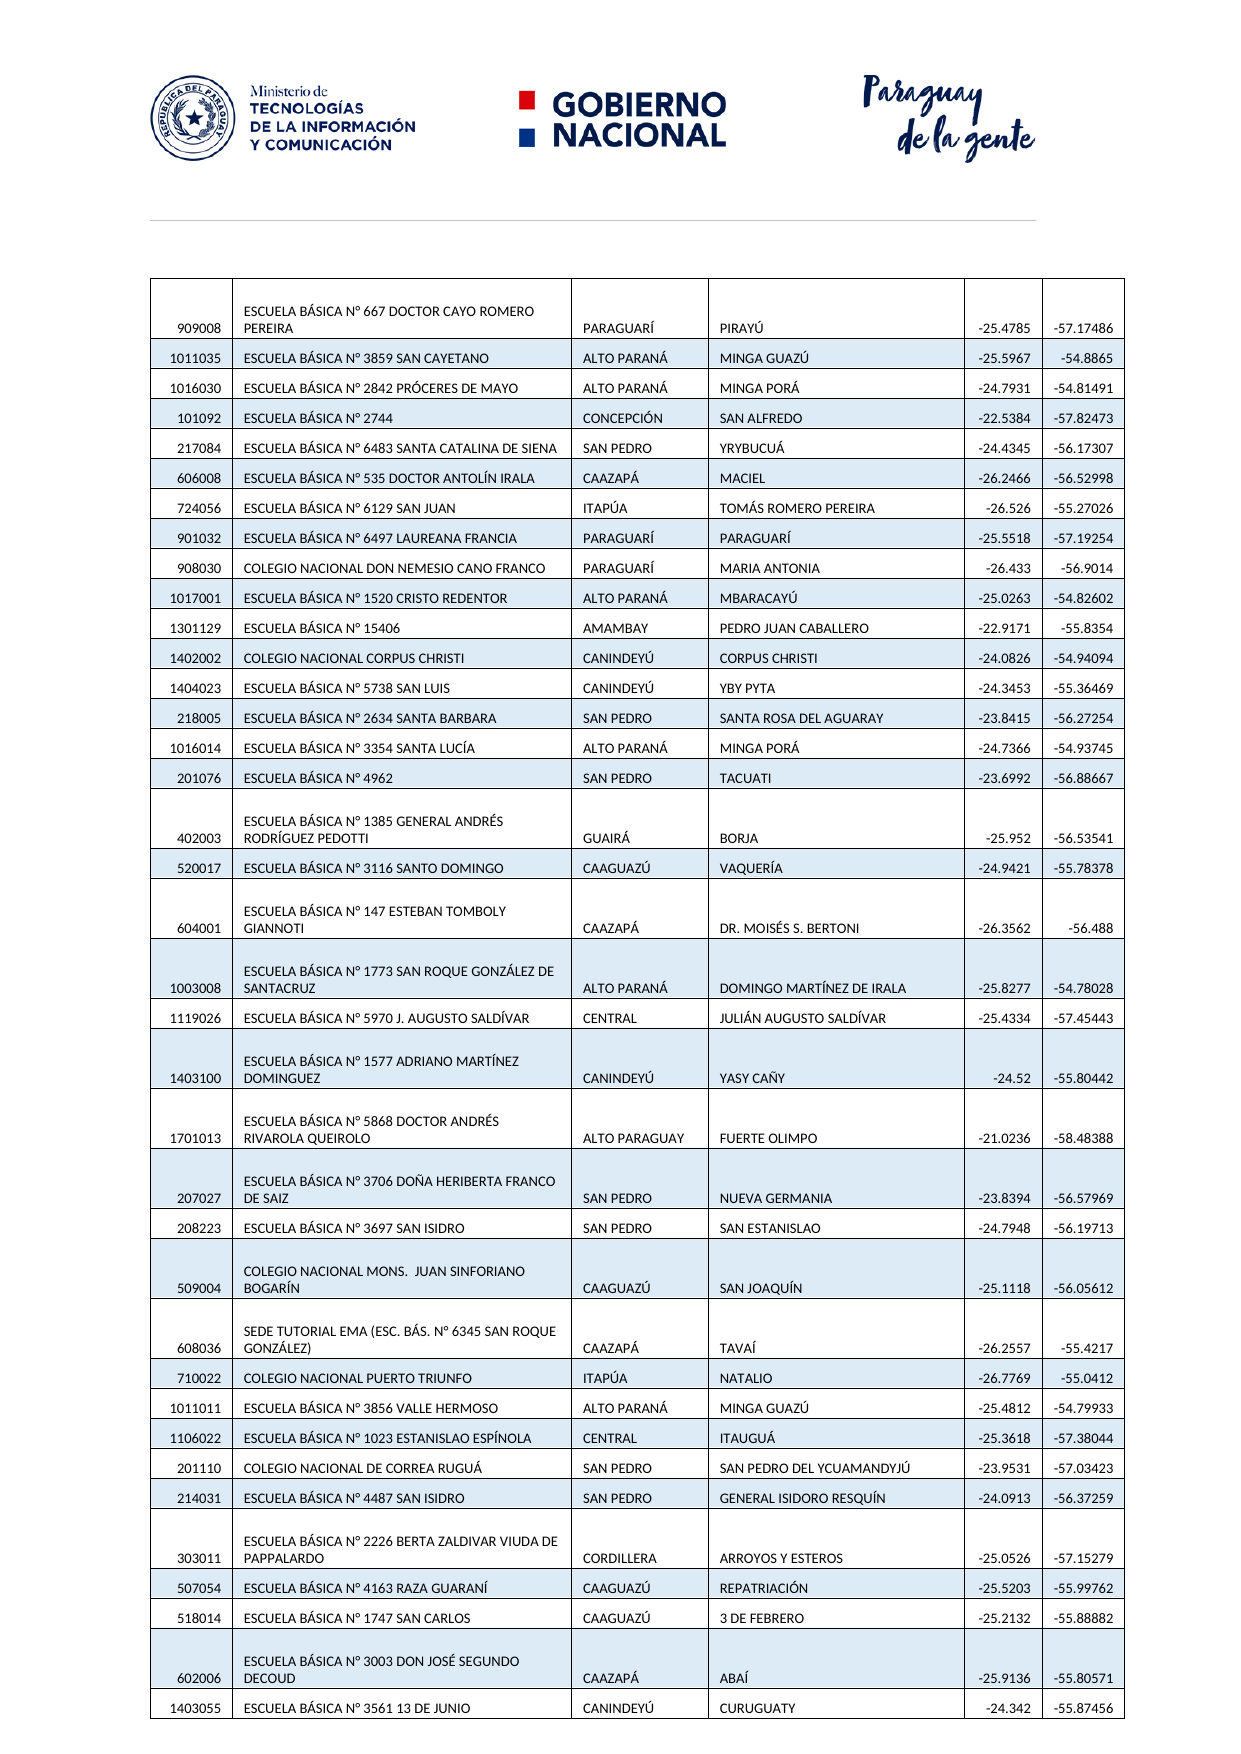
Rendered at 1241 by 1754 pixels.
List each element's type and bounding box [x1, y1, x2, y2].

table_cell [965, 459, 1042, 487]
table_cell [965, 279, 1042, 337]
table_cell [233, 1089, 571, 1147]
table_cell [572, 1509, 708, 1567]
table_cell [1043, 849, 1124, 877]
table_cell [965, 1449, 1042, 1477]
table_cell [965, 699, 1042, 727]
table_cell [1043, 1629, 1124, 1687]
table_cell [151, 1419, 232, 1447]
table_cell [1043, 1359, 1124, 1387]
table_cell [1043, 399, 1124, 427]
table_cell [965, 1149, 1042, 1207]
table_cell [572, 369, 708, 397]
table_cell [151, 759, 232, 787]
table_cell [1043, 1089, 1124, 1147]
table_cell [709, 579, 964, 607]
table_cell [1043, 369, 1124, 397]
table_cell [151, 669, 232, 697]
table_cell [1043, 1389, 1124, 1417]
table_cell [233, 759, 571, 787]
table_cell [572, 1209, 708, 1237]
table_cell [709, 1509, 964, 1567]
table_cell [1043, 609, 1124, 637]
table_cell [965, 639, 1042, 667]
picture [150, 75, 1035, 163]
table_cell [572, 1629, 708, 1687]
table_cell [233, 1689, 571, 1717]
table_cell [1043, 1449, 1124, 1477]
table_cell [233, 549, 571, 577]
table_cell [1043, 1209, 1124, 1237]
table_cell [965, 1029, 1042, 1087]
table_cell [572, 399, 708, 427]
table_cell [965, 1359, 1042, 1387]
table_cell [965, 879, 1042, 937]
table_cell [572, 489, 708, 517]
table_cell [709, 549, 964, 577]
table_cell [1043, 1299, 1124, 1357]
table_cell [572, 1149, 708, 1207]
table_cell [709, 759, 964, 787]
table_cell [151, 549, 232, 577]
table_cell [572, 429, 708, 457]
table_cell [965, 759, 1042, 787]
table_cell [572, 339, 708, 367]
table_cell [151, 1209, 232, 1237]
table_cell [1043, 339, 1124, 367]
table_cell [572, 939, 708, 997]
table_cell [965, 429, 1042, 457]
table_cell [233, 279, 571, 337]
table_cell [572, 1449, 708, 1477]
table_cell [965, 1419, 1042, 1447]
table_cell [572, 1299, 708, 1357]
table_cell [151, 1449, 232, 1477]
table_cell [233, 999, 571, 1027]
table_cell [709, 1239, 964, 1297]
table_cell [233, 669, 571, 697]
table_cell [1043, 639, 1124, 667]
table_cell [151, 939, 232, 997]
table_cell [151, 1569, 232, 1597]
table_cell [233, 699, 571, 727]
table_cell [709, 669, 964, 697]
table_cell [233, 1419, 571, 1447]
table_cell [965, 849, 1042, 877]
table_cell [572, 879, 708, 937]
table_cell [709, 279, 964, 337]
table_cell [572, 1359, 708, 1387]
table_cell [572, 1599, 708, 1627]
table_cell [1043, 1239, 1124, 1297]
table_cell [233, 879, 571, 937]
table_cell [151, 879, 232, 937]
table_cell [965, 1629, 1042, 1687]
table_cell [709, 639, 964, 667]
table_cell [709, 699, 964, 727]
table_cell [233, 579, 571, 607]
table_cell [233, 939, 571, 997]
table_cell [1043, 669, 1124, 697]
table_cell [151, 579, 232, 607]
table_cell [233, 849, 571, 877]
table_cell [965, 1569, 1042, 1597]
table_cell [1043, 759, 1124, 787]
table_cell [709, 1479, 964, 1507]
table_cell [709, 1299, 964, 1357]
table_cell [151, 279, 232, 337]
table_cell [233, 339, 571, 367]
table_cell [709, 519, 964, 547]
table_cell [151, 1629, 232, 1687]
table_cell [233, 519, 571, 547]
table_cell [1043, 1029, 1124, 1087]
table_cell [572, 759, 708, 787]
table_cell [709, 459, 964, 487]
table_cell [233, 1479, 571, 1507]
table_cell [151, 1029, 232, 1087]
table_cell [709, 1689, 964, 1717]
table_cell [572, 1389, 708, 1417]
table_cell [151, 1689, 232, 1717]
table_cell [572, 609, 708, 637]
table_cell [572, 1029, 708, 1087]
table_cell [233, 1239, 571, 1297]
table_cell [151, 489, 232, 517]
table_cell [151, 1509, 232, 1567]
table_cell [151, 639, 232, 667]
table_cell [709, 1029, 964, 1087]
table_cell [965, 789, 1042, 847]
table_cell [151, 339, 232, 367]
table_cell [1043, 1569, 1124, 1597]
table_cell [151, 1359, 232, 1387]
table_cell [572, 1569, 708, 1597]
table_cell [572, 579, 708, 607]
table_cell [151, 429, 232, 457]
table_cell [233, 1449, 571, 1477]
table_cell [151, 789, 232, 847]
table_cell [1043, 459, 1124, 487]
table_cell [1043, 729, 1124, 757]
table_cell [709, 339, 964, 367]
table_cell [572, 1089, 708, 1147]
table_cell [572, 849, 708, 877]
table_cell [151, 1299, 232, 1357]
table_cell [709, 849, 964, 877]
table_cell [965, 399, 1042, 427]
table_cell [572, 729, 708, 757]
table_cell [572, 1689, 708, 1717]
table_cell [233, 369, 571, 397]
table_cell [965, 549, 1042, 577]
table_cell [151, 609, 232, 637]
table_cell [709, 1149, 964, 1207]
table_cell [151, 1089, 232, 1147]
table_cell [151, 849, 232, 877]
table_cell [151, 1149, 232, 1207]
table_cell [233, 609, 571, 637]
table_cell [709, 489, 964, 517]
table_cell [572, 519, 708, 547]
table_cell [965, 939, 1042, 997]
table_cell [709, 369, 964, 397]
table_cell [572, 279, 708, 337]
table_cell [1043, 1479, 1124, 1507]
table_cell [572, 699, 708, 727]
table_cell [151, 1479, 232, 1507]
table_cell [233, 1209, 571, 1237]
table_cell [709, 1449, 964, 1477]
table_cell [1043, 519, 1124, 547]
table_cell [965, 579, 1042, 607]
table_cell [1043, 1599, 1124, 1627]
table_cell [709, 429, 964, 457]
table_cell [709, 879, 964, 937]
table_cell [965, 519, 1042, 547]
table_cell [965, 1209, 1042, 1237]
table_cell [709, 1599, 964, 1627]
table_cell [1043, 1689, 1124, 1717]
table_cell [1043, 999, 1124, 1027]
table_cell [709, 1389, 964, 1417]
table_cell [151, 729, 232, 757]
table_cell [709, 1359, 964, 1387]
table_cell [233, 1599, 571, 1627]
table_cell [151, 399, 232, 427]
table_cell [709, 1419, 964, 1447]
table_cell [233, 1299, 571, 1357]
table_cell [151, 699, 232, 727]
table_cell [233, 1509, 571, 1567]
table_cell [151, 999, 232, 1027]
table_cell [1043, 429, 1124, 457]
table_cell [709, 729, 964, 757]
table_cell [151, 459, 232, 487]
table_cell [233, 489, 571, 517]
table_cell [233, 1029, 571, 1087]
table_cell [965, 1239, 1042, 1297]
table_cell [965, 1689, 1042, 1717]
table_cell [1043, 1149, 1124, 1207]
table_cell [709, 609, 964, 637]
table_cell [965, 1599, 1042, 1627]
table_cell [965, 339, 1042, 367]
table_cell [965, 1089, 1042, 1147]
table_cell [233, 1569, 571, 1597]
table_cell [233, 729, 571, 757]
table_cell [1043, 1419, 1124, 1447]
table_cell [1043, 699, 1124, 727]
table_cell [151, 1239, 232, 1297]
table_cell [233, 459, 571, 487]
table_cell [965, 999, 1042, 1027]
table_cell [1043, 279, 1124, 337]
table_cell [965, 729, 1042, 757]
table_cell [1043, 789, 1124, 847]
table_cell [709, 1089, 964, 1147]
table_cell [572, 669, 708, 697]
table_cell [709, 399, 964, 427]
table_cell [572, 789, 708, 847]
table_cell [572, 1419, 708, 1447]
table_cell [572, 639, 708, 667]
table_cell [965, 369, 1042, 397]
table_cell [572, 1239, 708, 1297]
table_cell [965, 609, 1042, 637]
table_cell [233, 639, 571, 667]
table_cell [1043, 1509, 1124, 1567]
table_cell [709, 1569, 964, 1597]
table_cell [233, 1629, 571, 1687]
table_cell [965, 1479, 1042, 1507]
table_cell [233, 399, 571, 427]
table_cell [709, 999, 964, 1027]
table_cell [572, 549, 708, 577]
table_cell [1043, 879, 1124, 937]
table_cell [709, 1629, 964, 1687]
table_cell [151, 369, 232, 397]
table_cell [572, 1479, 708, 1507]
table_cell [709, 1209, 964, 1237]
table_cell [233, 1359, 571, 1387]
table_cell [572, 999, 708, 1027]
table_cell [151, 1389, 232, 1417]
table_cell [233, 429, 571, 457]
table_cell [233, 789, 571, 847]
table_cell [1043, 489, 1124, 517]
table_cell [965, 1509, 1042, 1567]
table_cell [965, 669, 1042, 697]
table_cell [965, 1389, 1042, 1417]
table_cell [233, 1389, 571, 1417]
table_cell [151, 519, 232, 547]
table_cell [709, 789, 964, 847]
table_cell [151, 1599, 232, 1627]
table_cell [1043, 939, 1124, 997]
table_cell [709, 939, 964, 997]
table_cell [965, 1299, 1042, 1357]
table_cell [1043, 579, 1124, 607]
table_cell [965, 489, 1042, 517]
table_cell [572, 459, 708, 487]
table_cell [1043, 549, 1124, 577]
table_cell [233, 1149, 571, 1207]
